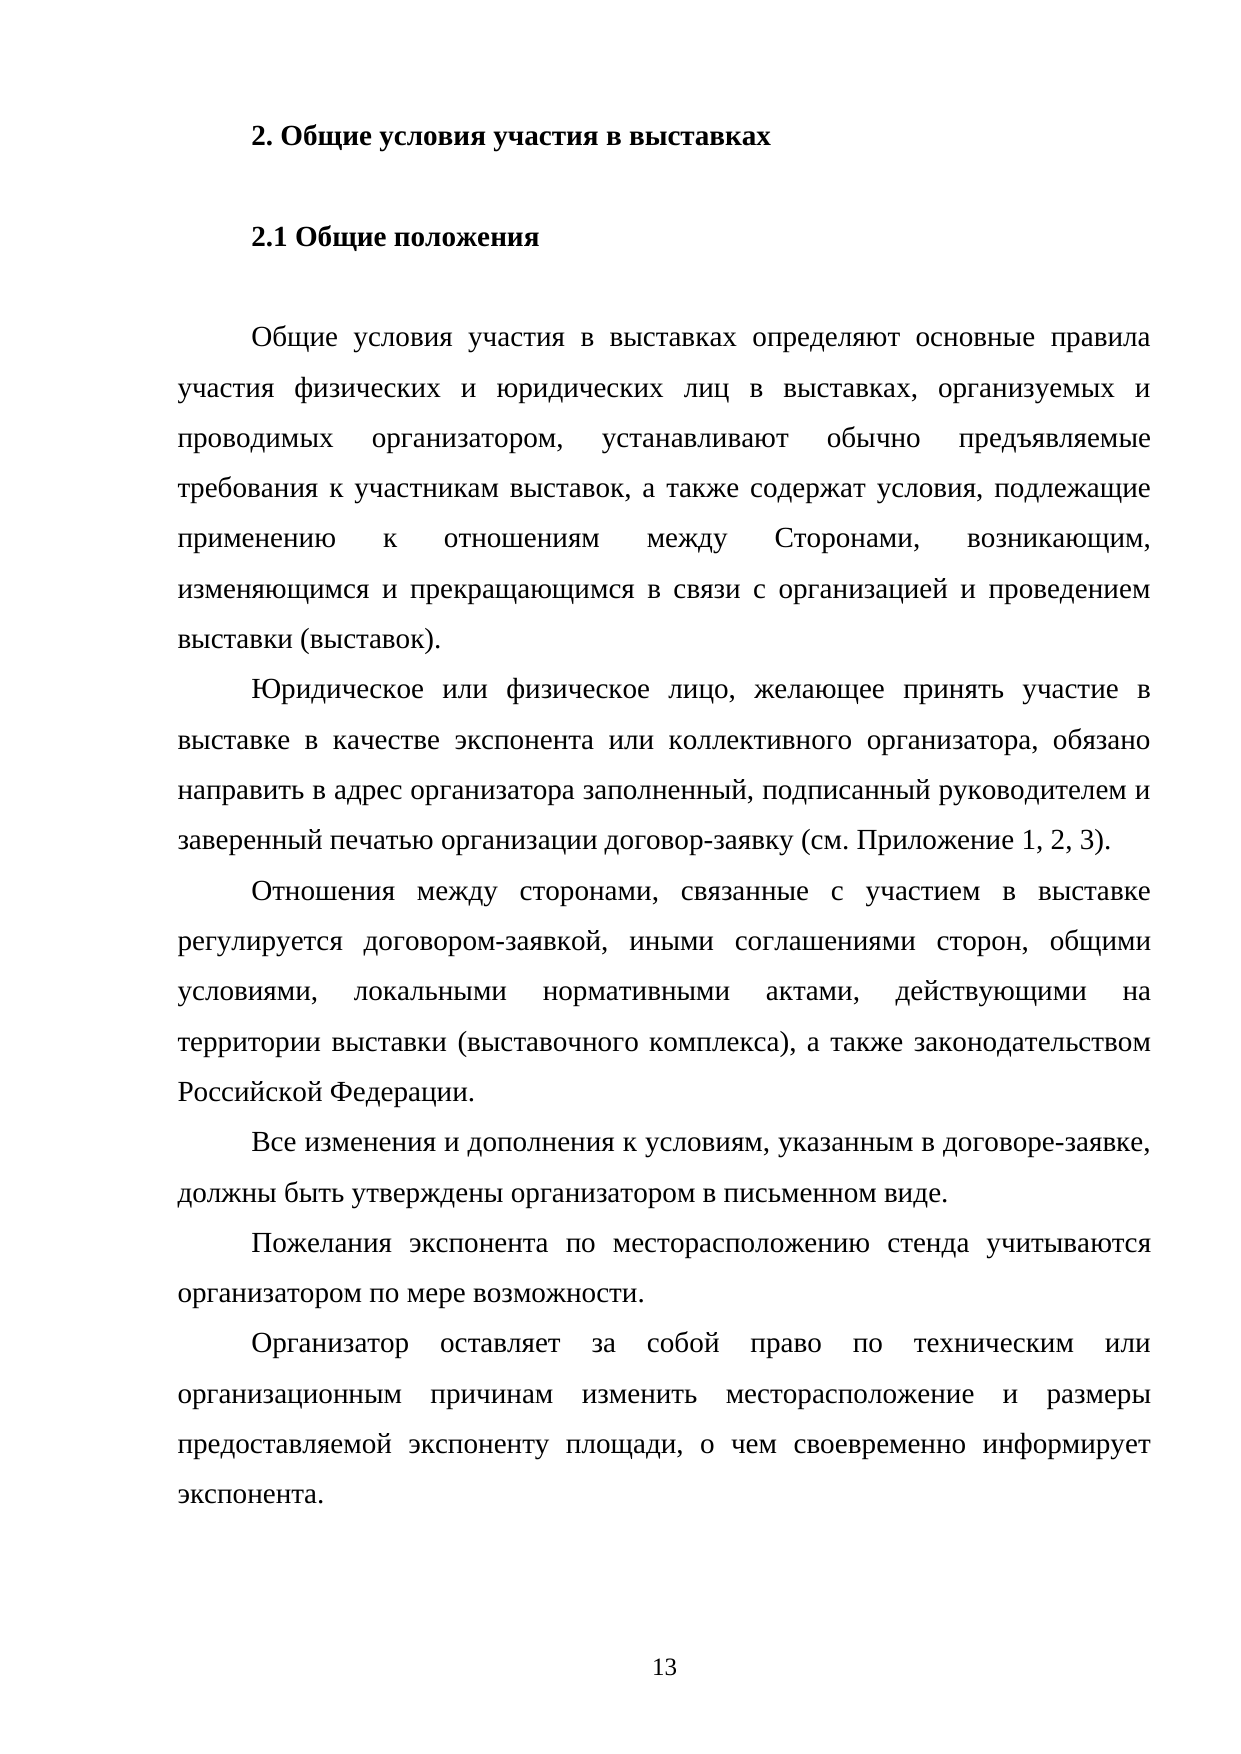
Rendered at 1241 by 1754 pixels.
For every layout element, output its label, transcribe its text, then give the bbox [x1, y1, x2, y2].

text Отношения между сторонами, связанные с участием в выставке регулируется договором-заявкой, иными соглашениями сторон, общими условиями, локальными нормативными актами, действующими на территории выставки (выставочного комплекса), а также законодательством Российской Федерации. [177, 873, 1152, 1108]
text Юридическое или физическое лицо, желающее принять участие в выставке в качестве экспонента или коллективного организатора, обязано направить в адрес организатора заполненный, подписанный руководителем и заверенный печатью организации договор-заявку (см. Приложение 1, 2, 3). [177, 672, 1152, 856]
text Пожелания экспонента по месторасположению стенда учитываются организатором по мере возможности. [177, 1225, 1152, 1309]
text 2. Общие условия участия в выставках [177, 118, 1152, 152]
text Организатор оставляет за собой право по техническим или организационным причинам изменить месторасположение и размеры предоставляемой экспоненту площади, о чем своевременно информирует экспонента. [177, 1326, 1152, 1510]
text Все изменения и дополнения к условиям, указанным в договоре-заявке, должны быть утверждены организатором в письменном виде. [177, 1124, 1152, 1208]
text Общие условия участия в выставках определяют основные правила участия физических и юридических лиц в выставках, организуемых и проводимых организатором, устанавливают обычно предъявляемые требования к участникам выставок, а также содержат условия, подлежащие применению к отношениям между Сторонами, возникающим, изменяющимся и прекращающимся в связи с организацией и проведением выставки (выставок). [177, 319, 1152, 655]
text 2.1 Общие положения [177, 219, 1152, 252]
